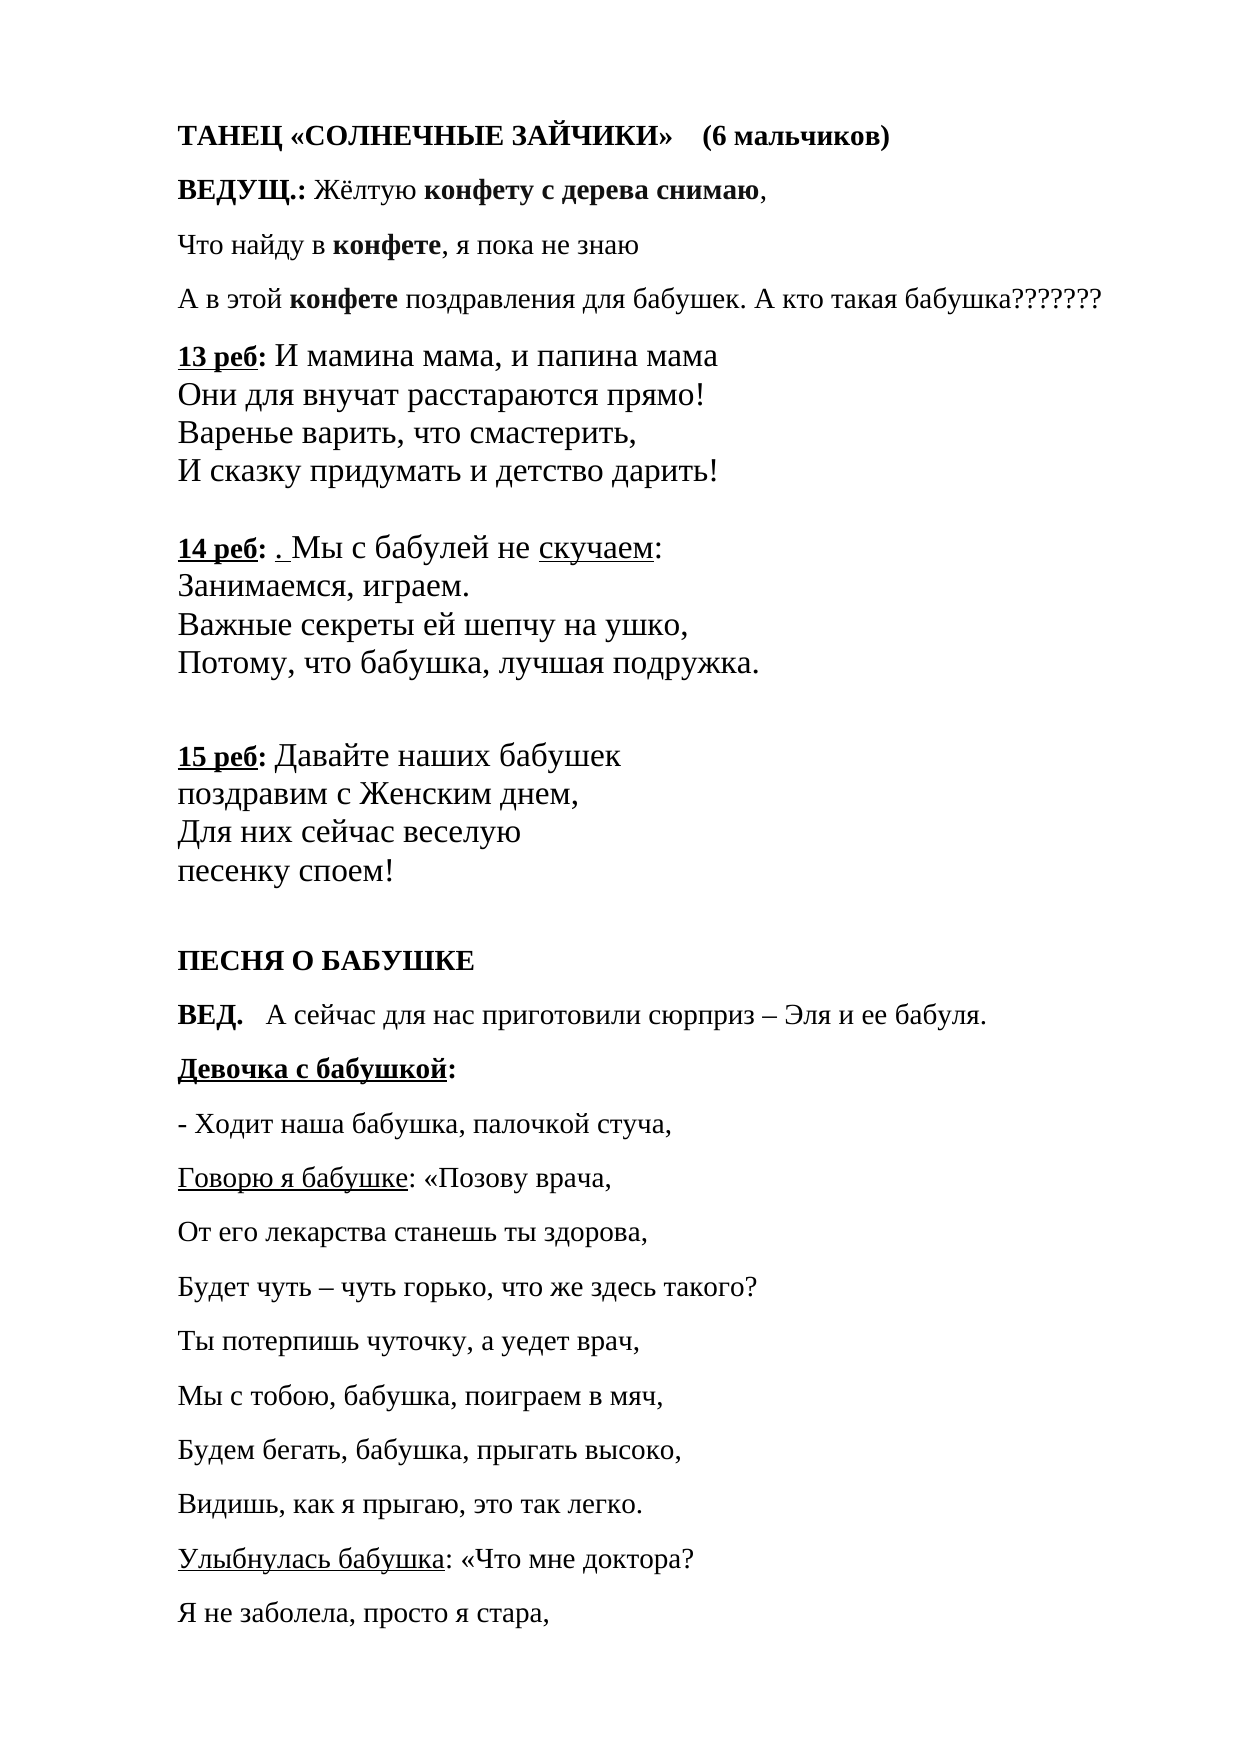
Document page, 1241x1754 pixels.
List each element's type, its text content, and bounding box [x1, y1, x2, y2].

text ТАНЕЦ «СОЛНЕЧНЫЕ ЗАЙЧИКИ» (6 мальчиков) [177, 118, 1152, 152]
text А в этой конфете поздравления для бабушек. А кто такая бабушка??????? [177, 281, 1152, 315]
text Потому, что бабушка, лучшая подружка. [177, 642, 1152, 681]
text Улыбнулась бабушка: «Что мне доктора? [177, 1541, 1152, 1574]
text поздравим с Женским днем, [177, 773, 1152, 812]
text Они для внучат расстараются прямо! [177, 374, 1152, 412]
text Что найду в конфете, я пока не знаю [177, 227, 1152, 260]
text Для них сейчас веселую [177, 812, 1152, 850]
text Варенье варить, что смастерить, [177, 412, 1152, 451]
text 14 реб: . Мы с бабулей не скучаем: [177, 527, 1152, 566]
text Девочка с бабушкой: [177, 1051, 1152, 1085]
text 13 реб: И мамина мама, и папина мама [177, 336, 1152, 374]
text песенку споем! [177, 850, 1152, 888]
text Важные секреты ей шепчу на ушко, [177, 604, 1152, 642]
text Мы с тобою, бабушка, поиграем в мяч, [177, 1378, 1152, 1411]
text И сказку придумать и детство дарить! [177, 451, 1152, 489]
text Ты потерпишь чуточку, а уедет врач, [177, 1323, 1152, 1357]
text Я не заболела, просто я стара, [177, 1595, 1152, 1629]
text От его лекарства станешь ты здорова, [177, 1214, 1152, 1248]
text ВЕД. А сейчас для нас приготовили сюрприз – Эля и ее бабуля. [177, 997, 1152, 1031]
text Будем бегать, бабушка, прыгать высоко, [177, 1432, 1152, 1466]
text - Ходит наша бабушка, палочкой стуча, [177, 1106, 1152, 1139]
text ВЕДУЩ.: Жёлтую конфету с дерева снимаю, [177, 172, 1152, 206]
text Будет чуть – чуть горько, что же здесь такого? [177, 1269, 1152, 1302]
text Занимаемся, играем. [177, 566, 1152, 604]
text Видишь, как я прыгаю, это так легко. [177, 1486, 1152, 1520]
text 15 реб: Давайте наших бабушек [177, 735, 1152, 773]
text Говорю я бабушке: «Позову врача, [177, 1160, 1152, 1194]
text ПЕСНЯ О БАБУШКЕ [177, 943, 1152, 976]
